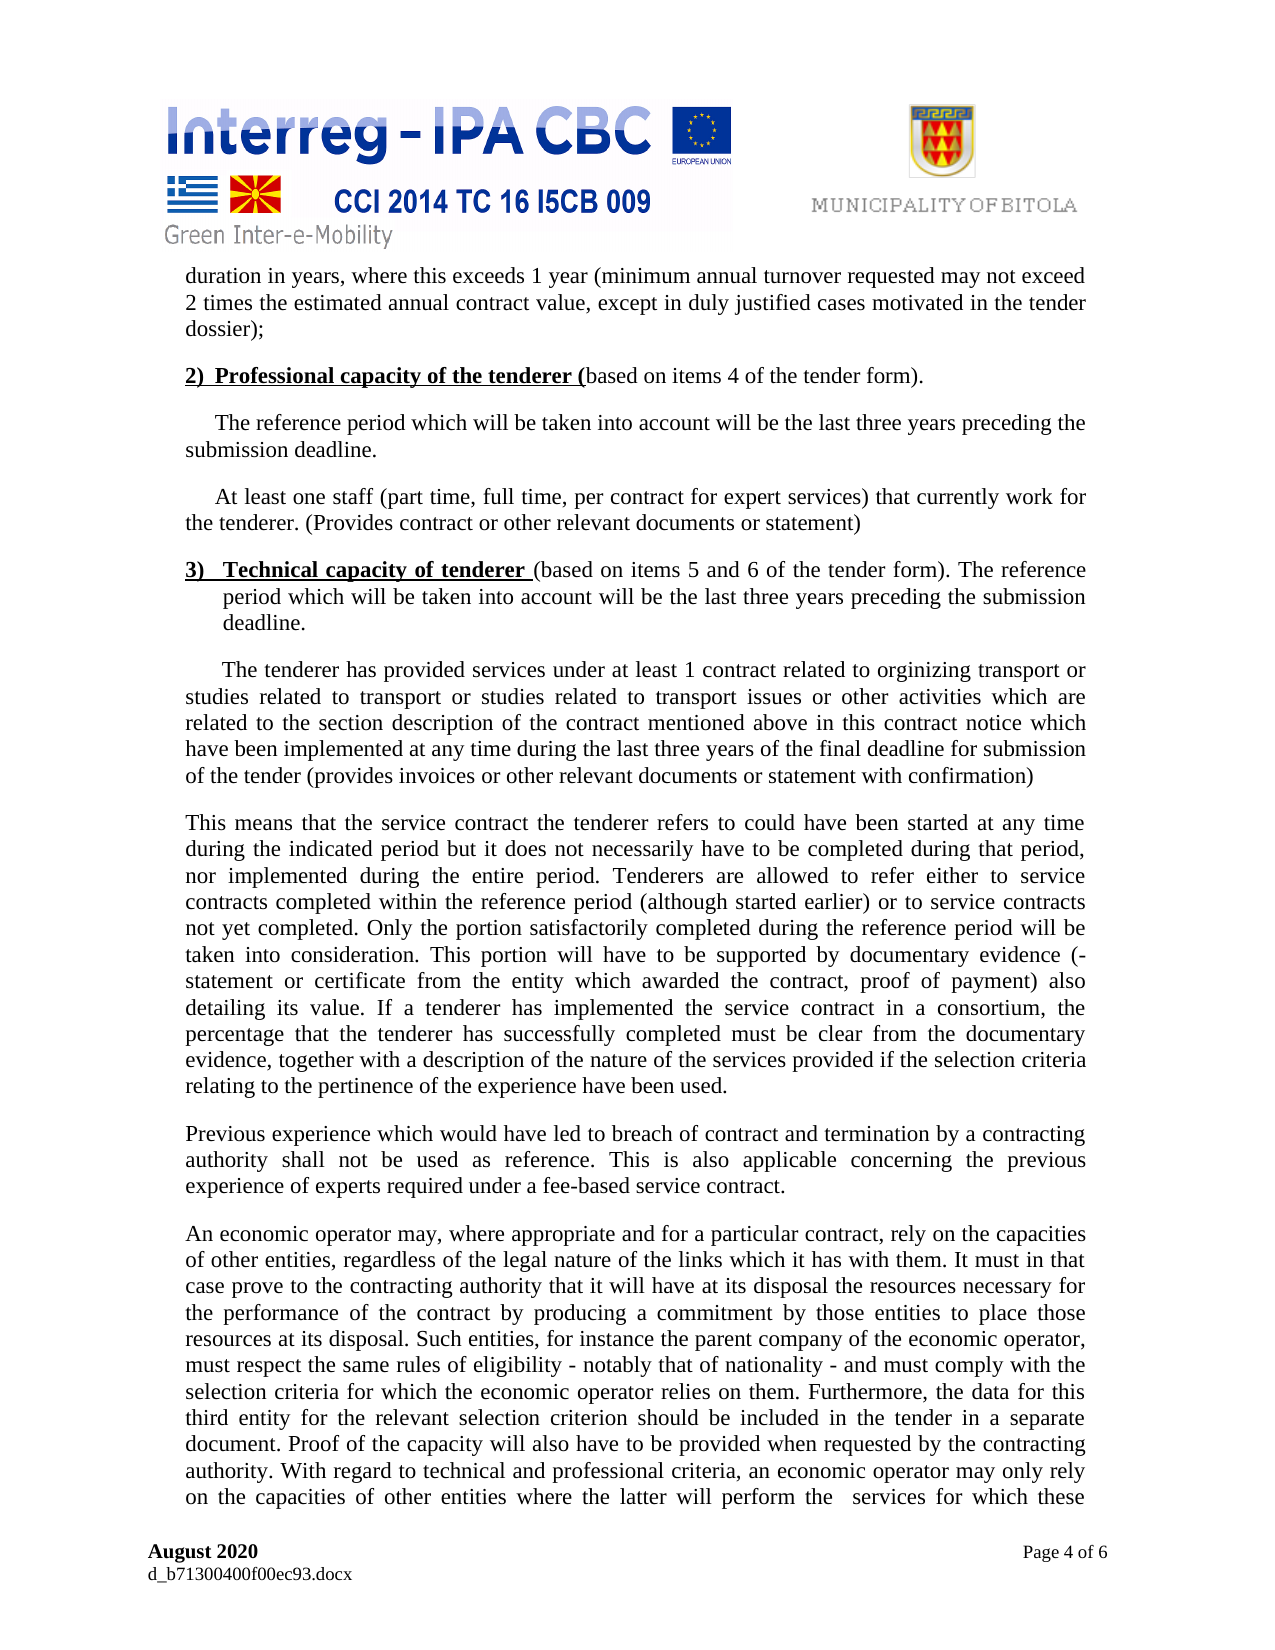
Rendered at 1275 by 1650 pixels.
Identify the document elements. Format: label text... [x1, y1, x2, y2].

text Previous experience which would have led to breach of contract and termination by a contracting authority shall not be used as reference. This is also applicable concerning the previous experience of experts required under a fee-based service contract. [185, 1120, 1087, 1199]
text This means that the service contract the tenderer refers to could have been started at any time during the indicated period but it does not necessarily have to be completed during that period, nor implemented during the entire period. Tenderers are allowed to refer either to service contracts completed within the reference period (although started earlier) or to service contracts not yet completed. Only the portion satisfactorily completed during the reference period will be taken into consideration. This portion will have to be supported by documentary evidence (-statement or certificate from the entity which awarded the contract, proof of payment) also detailing its value. If a tenderer has implemented the service contract in a consortium, the percentage that the tenderer has successfully completed must be clear from the documentary evidence, together with a description of the nature of the services provided if the selection criteria relating to the pertinence of the experience have been used. [185, 809, 1087, 1099]
picture [160, 99, 733, 252]
text 2) Professional capacity of the tenderer (based on items 4 of the tender form). [185, 362, 1088, 389]
text The tenderer has provided services under at least 1 contract related to orginizing transport or studies related to transport or studies related to transport issues or other activities which are related to the section description of the contract mentioned above in this contract notice which have been implemented at any time during the last three years of the final deadline for submission of the tender (provides invoices or other relevant documents or statement with confirmation) [185, 656, 1087, 788]
picture [795, 99, 1093, 252]
text At least one staff (part time, full time, per contract for expert services) that currently work for the tenderer. (Provides contract or other relevant documents or statement) [185, 483, 1088, 536]
text The reference period which will be taken into account will be the last three years preceding the submission deadline. [185, 409, 1088, 462]
text 3) Technical capacity of tenderer (based on items 5 and 6 of the tender form). The reference period which will be taken into account will be the last three years preceding the submission deadline. [185, 557, 1088, 636]
